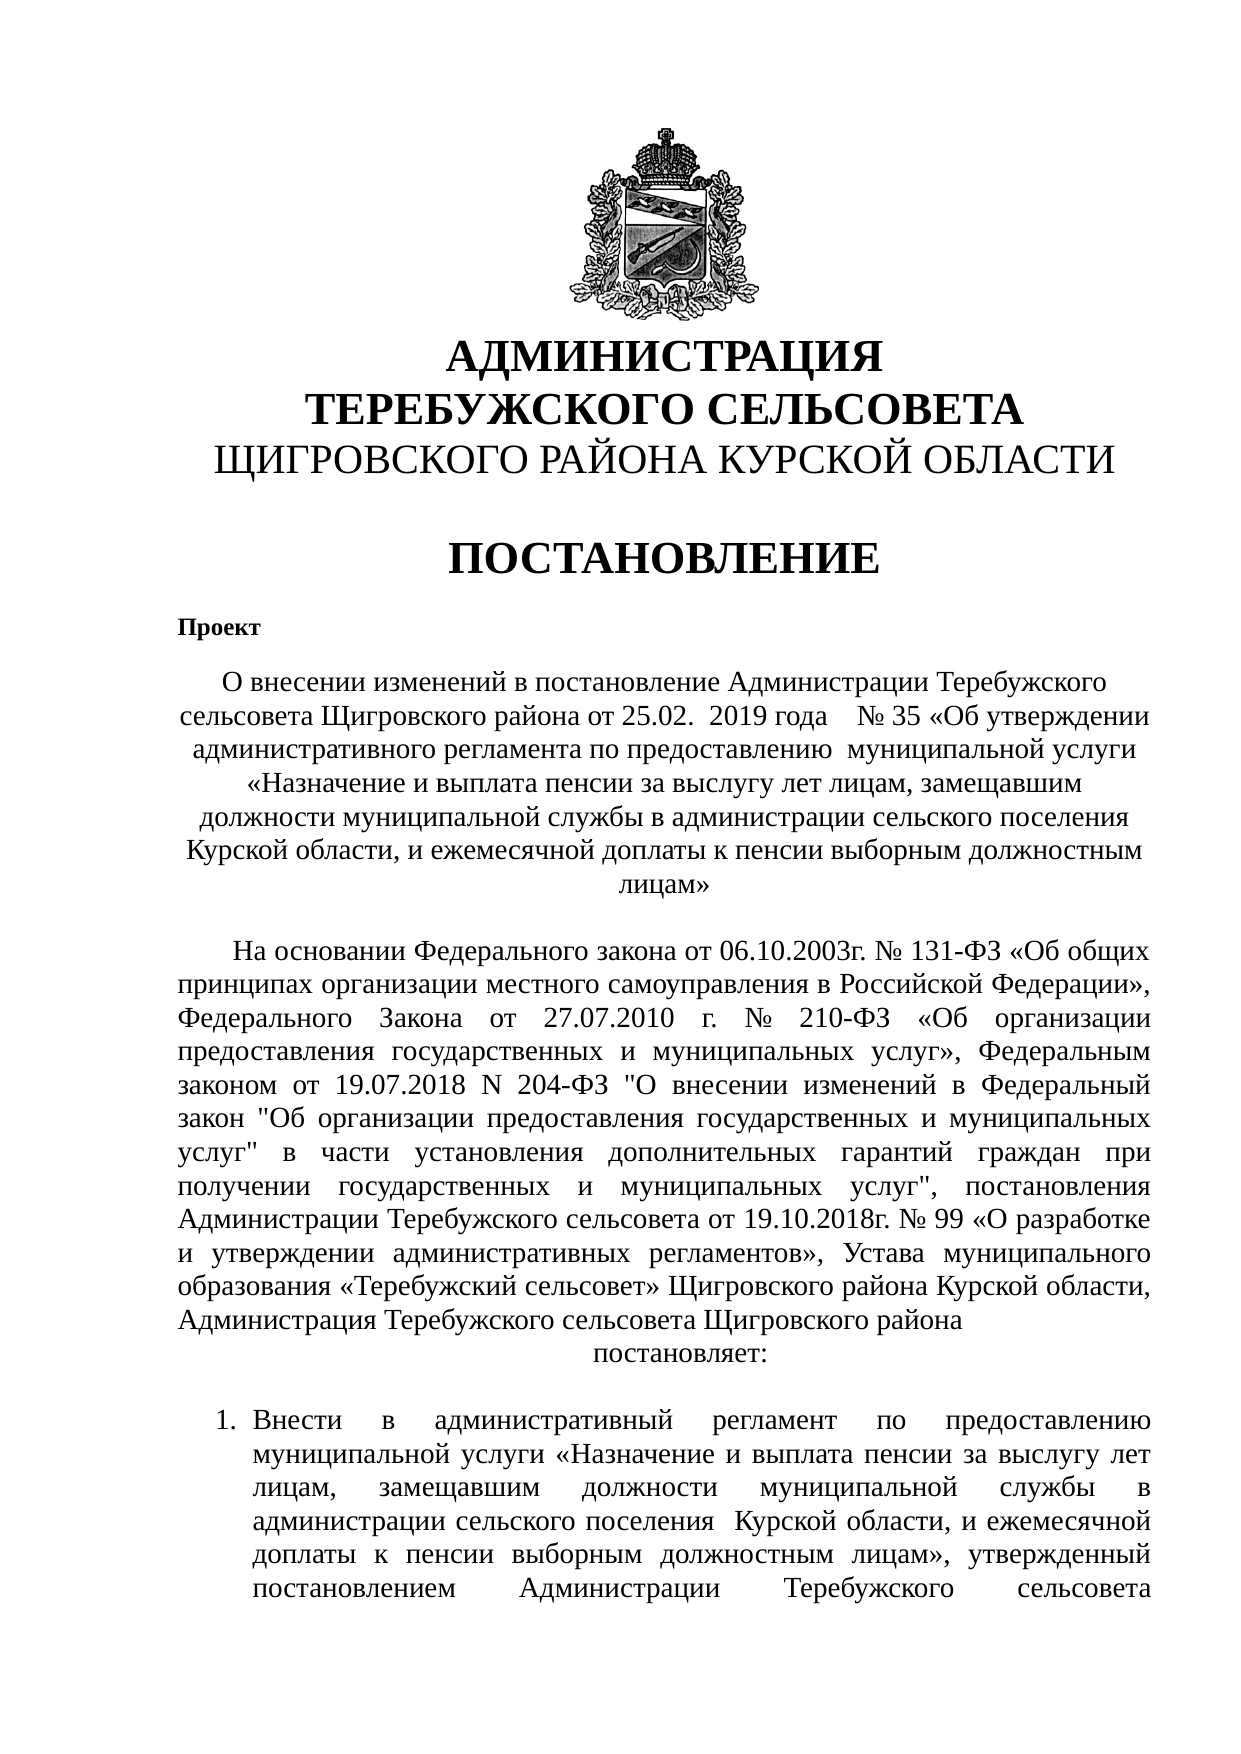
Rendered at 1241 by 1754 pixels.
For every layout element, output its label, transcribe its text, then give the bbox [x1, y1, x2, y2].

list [215, 1402, 1152, 1604]
text ПОСТАНОВЛЕНИЕ [177, 530, 1152, 583]
text АДМИНИСТРАЦИЯ [177, 329, 1152, 382]
text ЩИГРОВСКОГО РАЙОНА КУРСКОЙ ОБЛАСТИ [177, 434, 1152, 482]
text постановляет: [177, 1335, 1152, 1369]
text ТЕРЕБУЖСКОГО СЕЛЬСОВЕТА [177, 382, 1152, 434]
text На основании Федерального закона от 06.10.2003г. № 131-ФЗ «Об общих принципах организации местного самоуправления в Российской Федерации», Федерального Закона от 27.07.2010 г. № 210-ФЗ «Об организации предоставления государственных и муниципальных услуг», Федеральным законом от 19.07.2018 N 204-ФЗ "О внесении изменений в Федеральный закон "Об организации предоставления государственных и муниципальных услуг" в части установления дополнительных гарантий граждан при получении государственных и муниципальных услуг", постановления Администрации Теребужского сельсовета от 19.10.2018г. № 99 «О разработке и утверждении административных регламентов», Устава муниципального образования «Теребужский сельсовет» Щигровского района Курской области, Администрация Теребужского сельсовета Щигровского района [177, 933, 1152, 1335]
text О внесении изменений в постановление Администрации Теребужского сельсовета Щигровского района от 25.02. 2019 года № 35 «Об утверждении административного регламента по предоставлению муниципальной услуги «Назначение и выплата пенсии за выслугу лет лицам, замещавшим должности муниципальной службы в администрации сельского поселения Курской области, и ежемесячной доплаты к пенсии выборным должностным лицам» [177, 664, 1152, 899]
text Проект [177, 612, 1152, 641]
